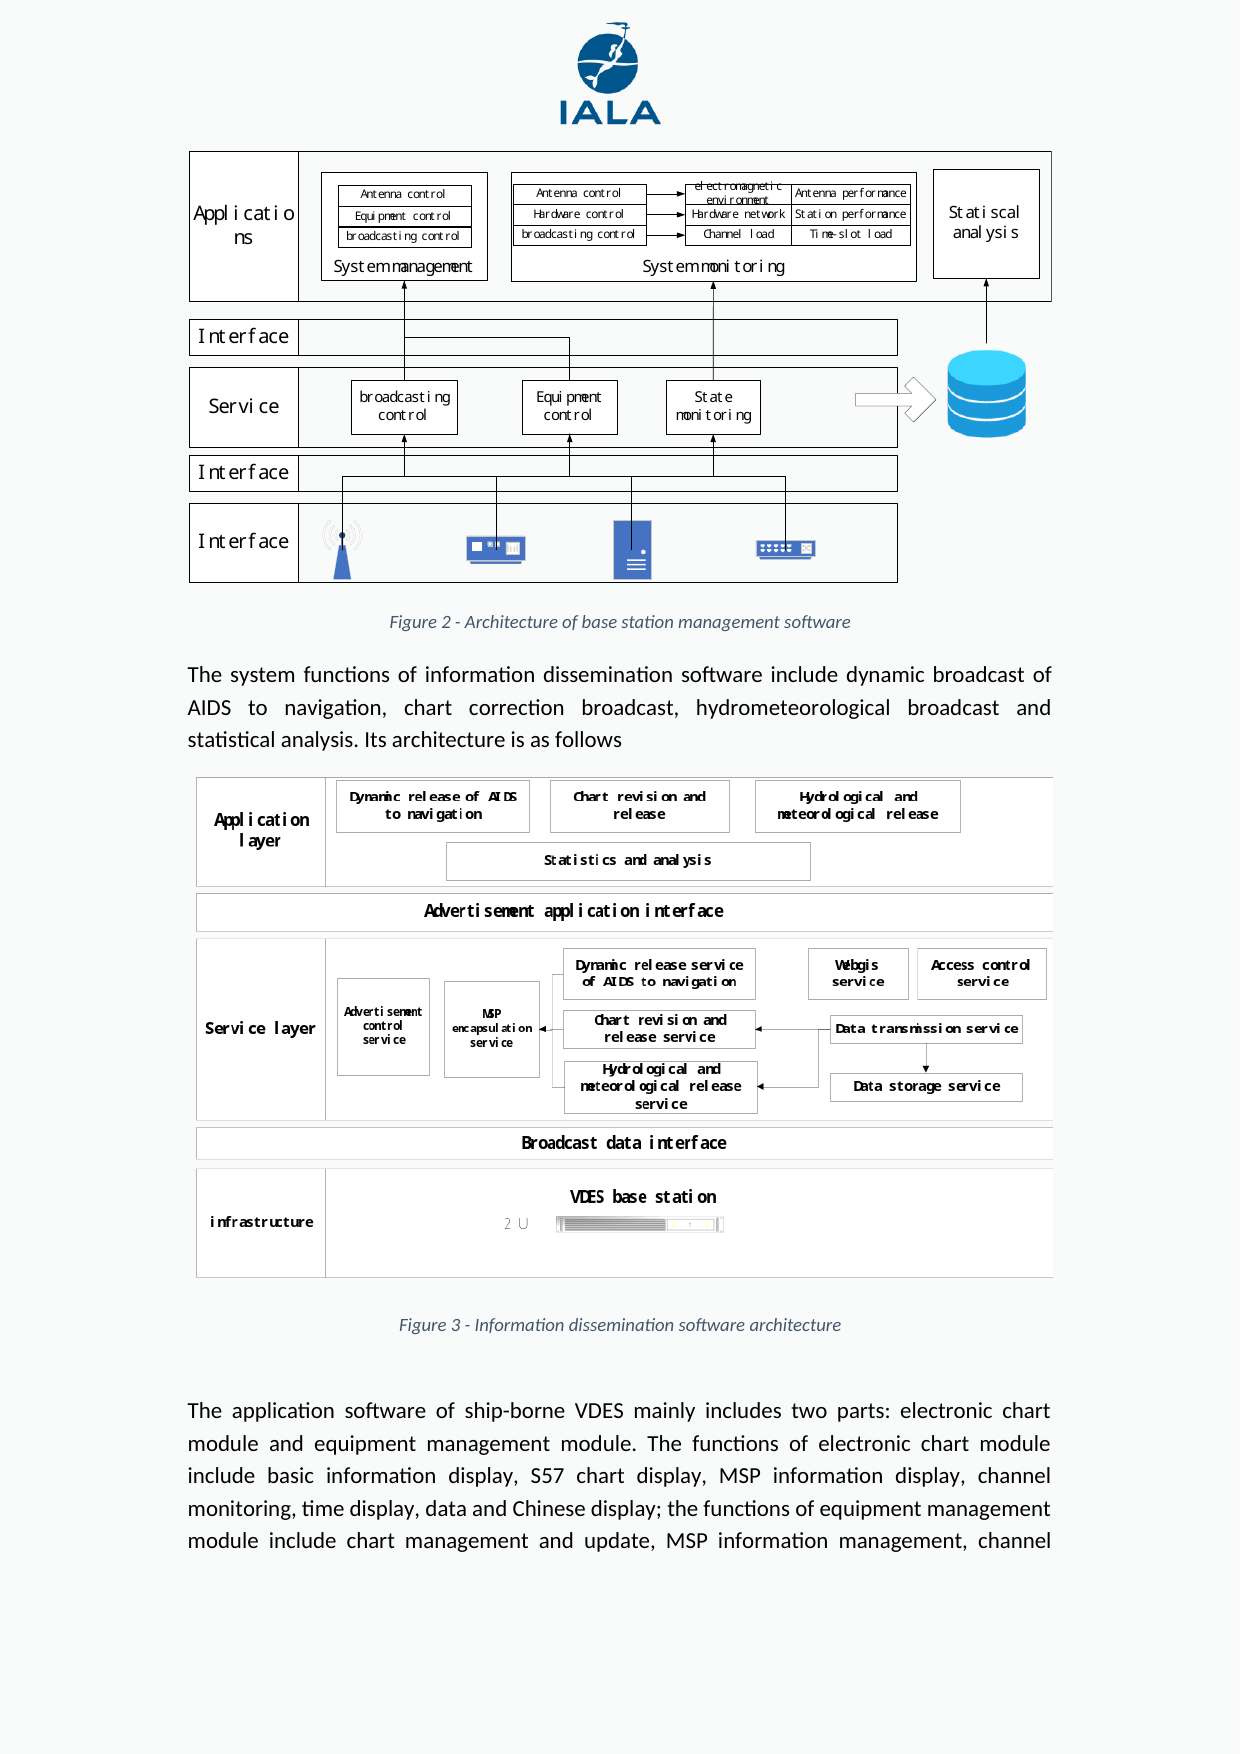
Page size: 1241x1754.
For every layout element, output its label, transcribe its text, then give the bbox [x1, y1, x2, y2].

picture [537, 10, 678, 147]
text The system functions of information dissemination software include dynamic broadcast of AIDS to navigation, chart correction broadcast, hydrometeorological broadcast and statistical analysis. Its architecture is as follows [187, 658, 1053, 756]
